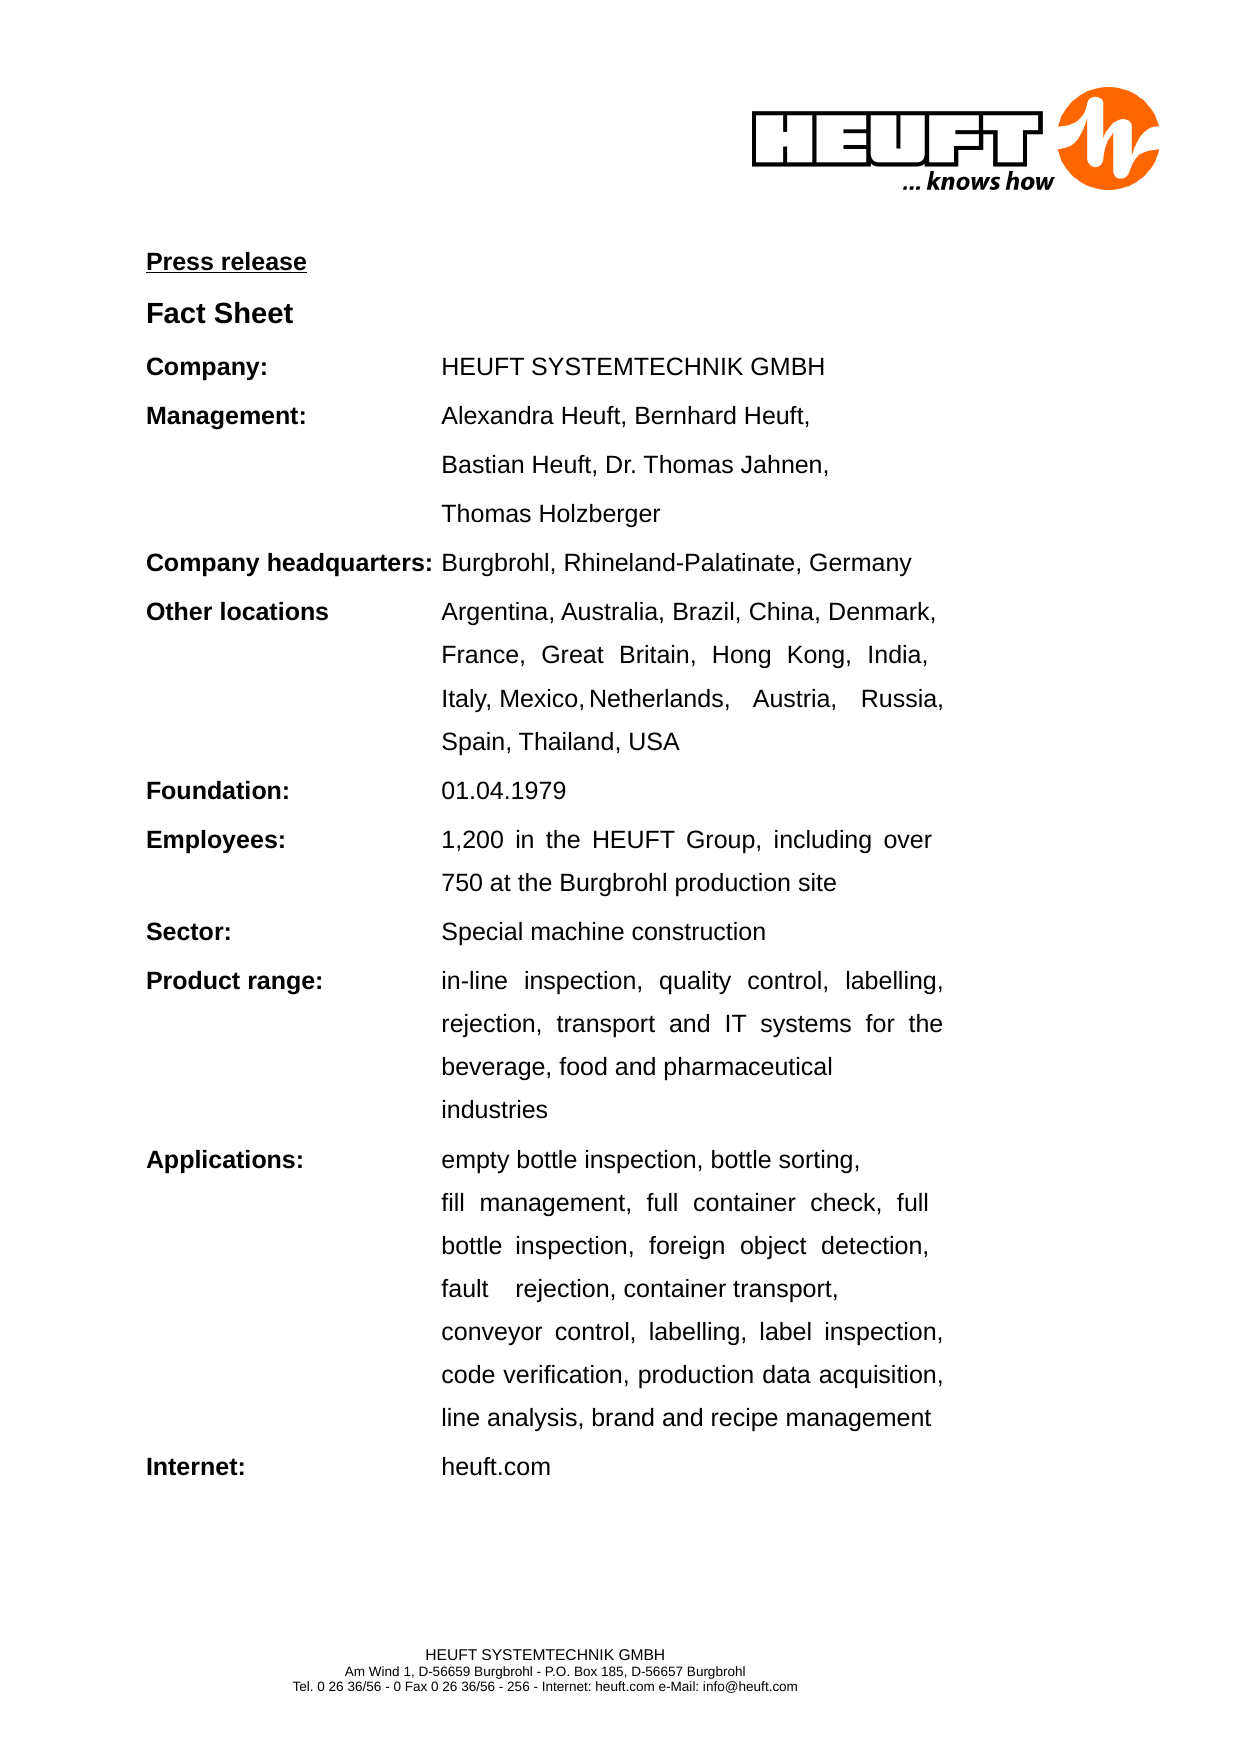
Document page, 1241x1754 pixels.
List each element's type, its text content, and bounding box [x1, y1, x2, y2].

text Press release [146, 247, 944, 276]
text Bastian Heuft, Dr. Thomas Jahnen, [146, 450, 944, 479]
text Company: HEUFT SYSTEMTECHNIK GMBH [146, 352, 944, 381]
text Product range: in-line inspection, quality control, labelling, rejection, transport and IT systems for the beverage, food and pharmaceutical industries [146, 966, 944, 1124]
text Applications: empty bottle inspection, bottle sorting, fill management, full container check, full bottle inspection, foreign object detection, fault rejection, container transport, conveyor control, labelling, label inspection, code verification, production data acquisition, line analysis, brand and recipe management [146, 1144, 944, 1432]
text Fact Sheet [146, 296, 944, 329]
text Thomas Holzberger [146, 499, 944, 528]
text Other locations Argentina, Australia, Brazil, China, Denmark, France, Great Britain, Hong Kong, India, Italy, Mexico, Netherlands, Austria, Russia, Spain, Thailand, USA [146, 597, 944, 756]
text Management: Alexandra Heuft, Bernhard Heuft, [146, 401, 944, 430]
text Company headquarters: Burgbrohl, Rhineland-Palatinate, Germany [146, 548, 944, 577]
text Employees: 1,200 in the HEUFT Group, including over 750 at the Burgbrohl production site [146, 825, 944, 897]
text Sector: Special machine construction [146, 917, 944, 946]
text Internet: heuft.com [146, 1452, 944, 1481]
text Foundation: 01.04.1979 [146, 776, 944, 804]
picture [118, 75, 1181, 202]
